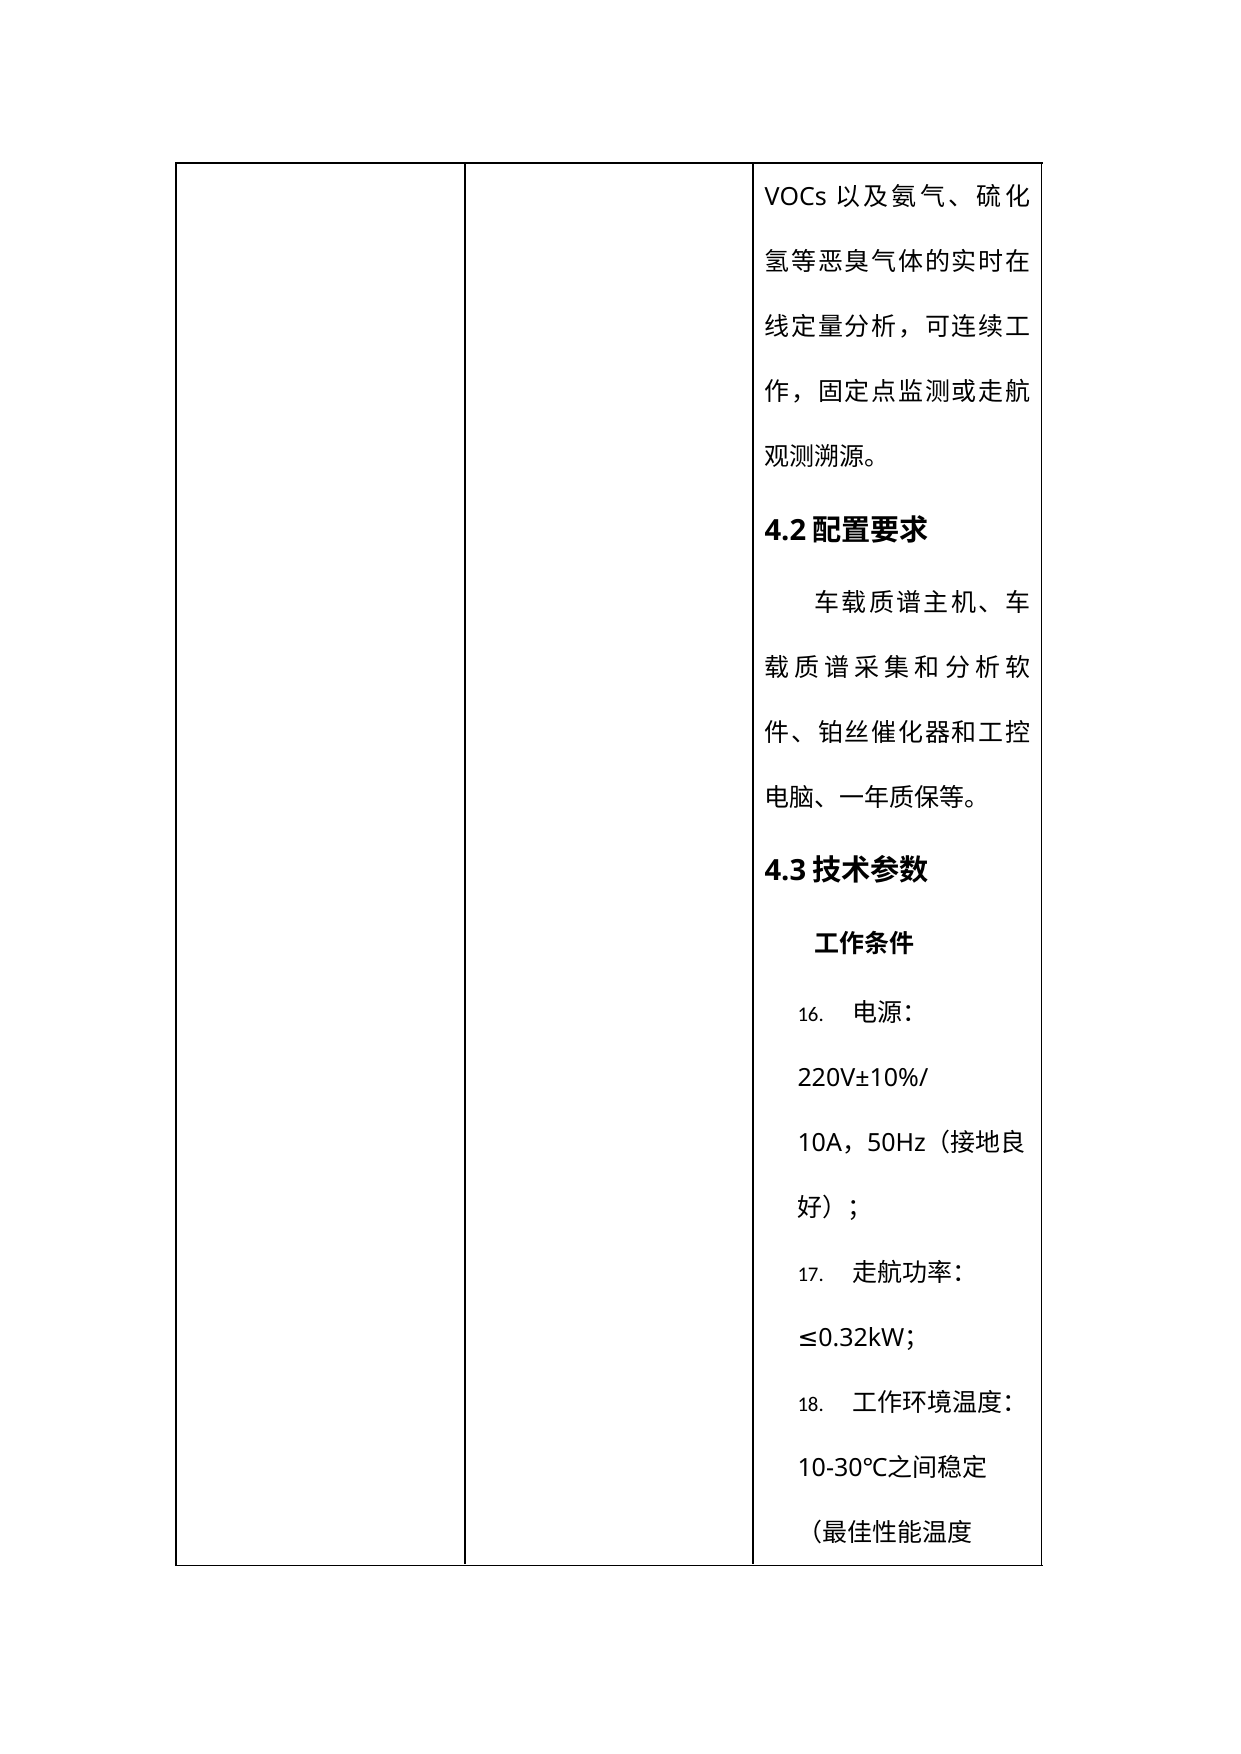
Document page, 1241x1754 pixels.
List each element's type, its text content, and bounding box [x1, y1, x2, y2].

table_cell 1 [177, 164, 464, 1564]
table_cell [754, 164, 1041, 1564]
table_cell ▲ [466, 164, 752, 1564]
